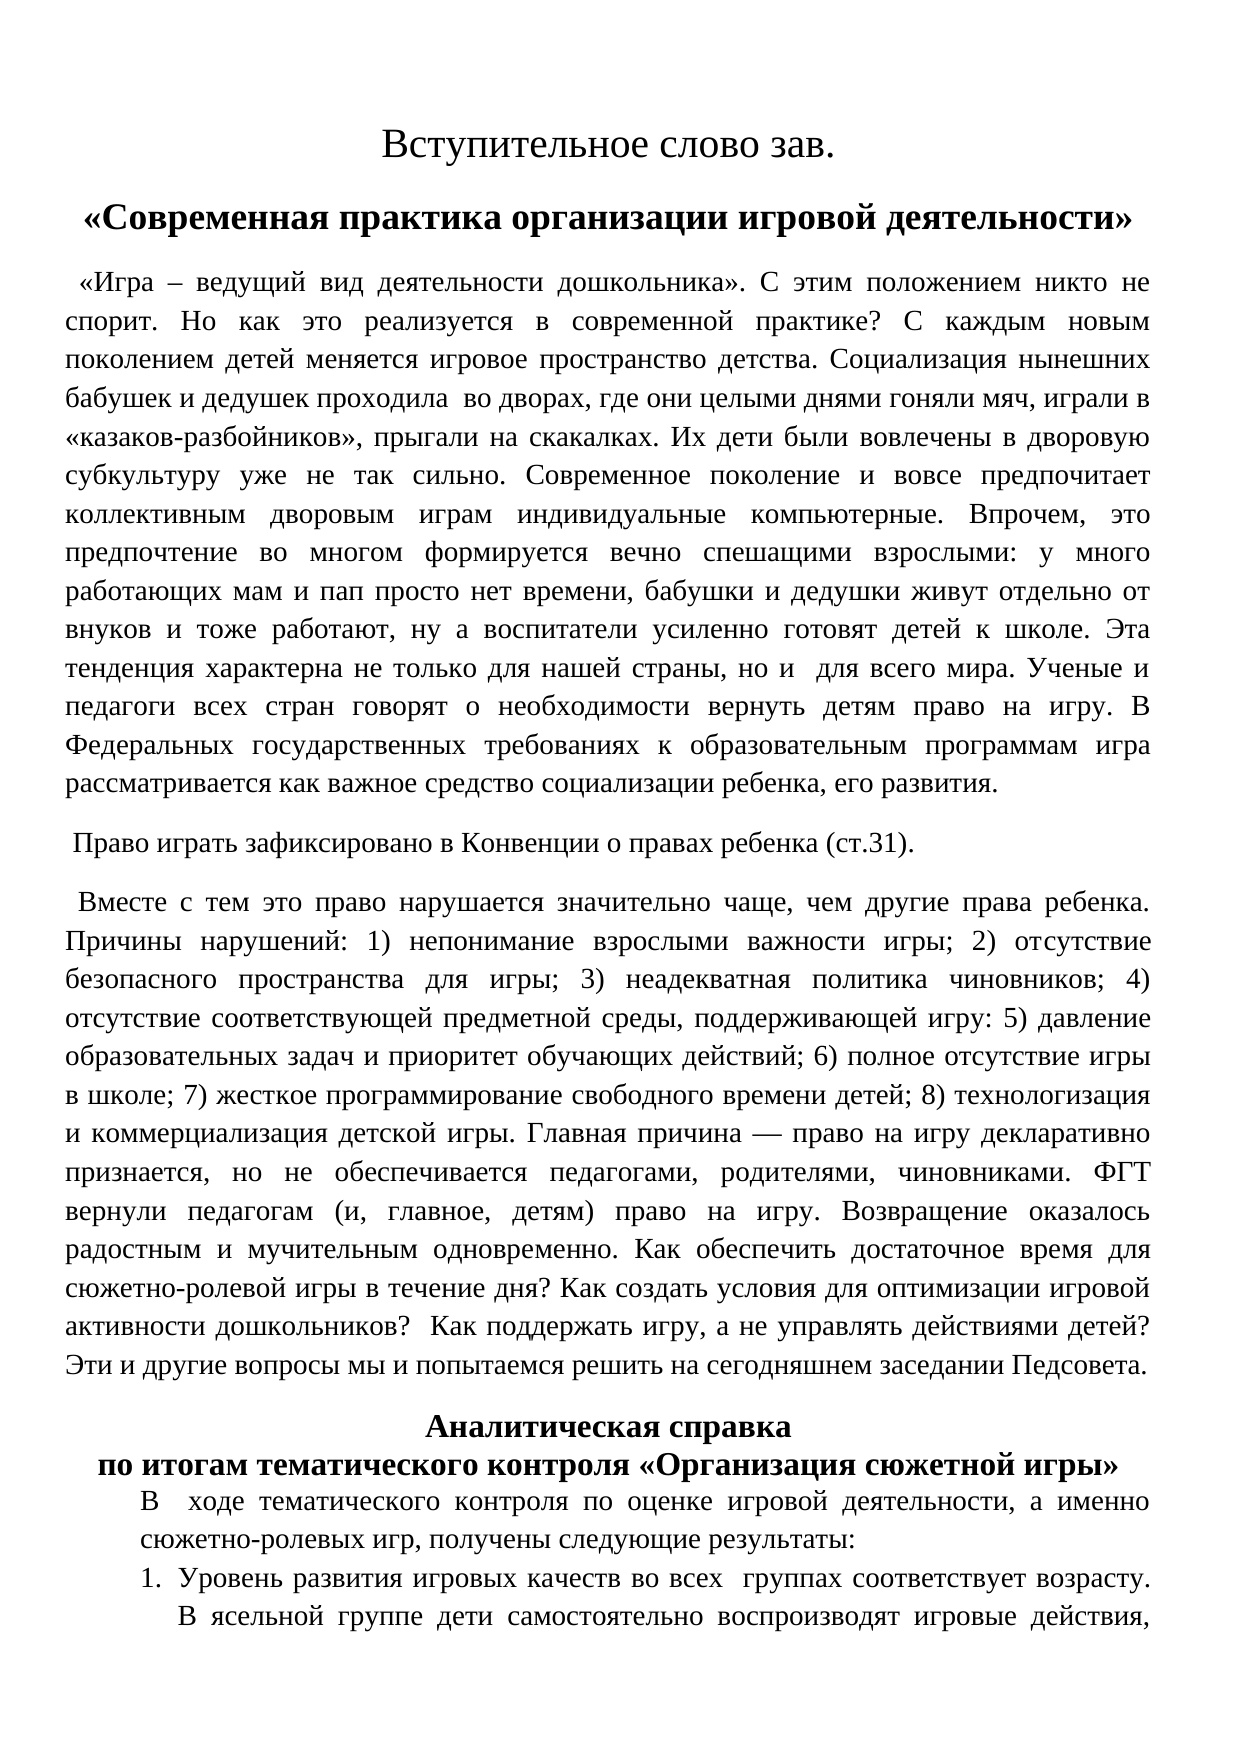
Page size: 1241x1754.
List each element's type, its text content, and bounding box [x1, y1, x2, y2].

text по итогам тематического контроля «Организация сюжетной игры» [65, 1444, 1152, 1483]
text Право играть зафиксировано в Конвенции о правах ребенка (ст.31). [65, 825, 1152, 858]
text Аналитическая справка [65, 1406, 1152, 1444]
text Вступительное слово зав. [65, 118, 1152, 166]
text Вместе с тем это право нарушается значительно чаще, чем другие права ребенка. Причины нарушений: 1) непонимание взрослыми важности игры; 2) отсутствие безопасного пространства для игры; 3) неадекватная политика чиновников; 4) отсутствие соответствующей предметной среды, поддерживающей игру: 5) давление образовательных задач и приоритет обучающих действий; 6) полное отсутствие игры в школе; 7) жесткое программирование свободного времени детей; 8) технологизация и коммерциализация детской игры. Главная причина — право на игру декларативно признается, но не обеспечивается педагогами, родителями, чиновниками. ФГТ вернули педагогам (и, главное, детям) право на игру. Возвращение оказалось радостным и мучительным одновременно. Как обеспечить достаточное время для сюжетно-ролевой игры в течение дня? Как создать условия для оптимизации игровой активности дошкольников? Как поддержать игру, а не управлять действиями детей? Эти и другие вопросы мы и попытаемся решить на сегодняшнем заседании Педсовета. [65, 884, 1152, 1380]
text «Современная практика организации игровой деятельности» [65, 194, 1152, 237]
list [140, 1560, 1152, 1632]
text «Игра – ведущий вид деятельности дошкольника». С этим положением никто не спорит. Но как это реализуется в современной практике? С каждым новым поколением детей меняется игровое пространство детства. Социализация нынешних бабушек и дедушек проходила во дворах, где они целыми днями гоняли мяч, играли в «казаков-разбойников», прыгали на скакалках. Их дети были вовлечены в дворовую субкультуру уже не так сильно. Современное поколение и вовсе предпочитает коллективным дворовым играм индивидуальные компьютерные. Впрочем, это предпочтение во многом формируется вечно спешащими взрослыми: у много работающих мам и пап просто нет времени, бабушки и дедушки живут отдельно от внуков и тоже работают, ну а воспитатели усиленно готовят детей к школе. Эта тенденция характерна не только для нашей страны, но и для всего мира. Ученые и педагоги всех стран говорят о необходимости вернуть детям право на игру. В Федеральных государственных требованиях к образовательным программам игра рассматривается как важное средство социализации ребенка, его развития. [65, 264, 1152, 799]
list В ходе тематического контроля по оценке игровой деятельности, а именно сюжетно-ролевых игр, получены следующие результаты: [140, 1483, 1152, 1555]
